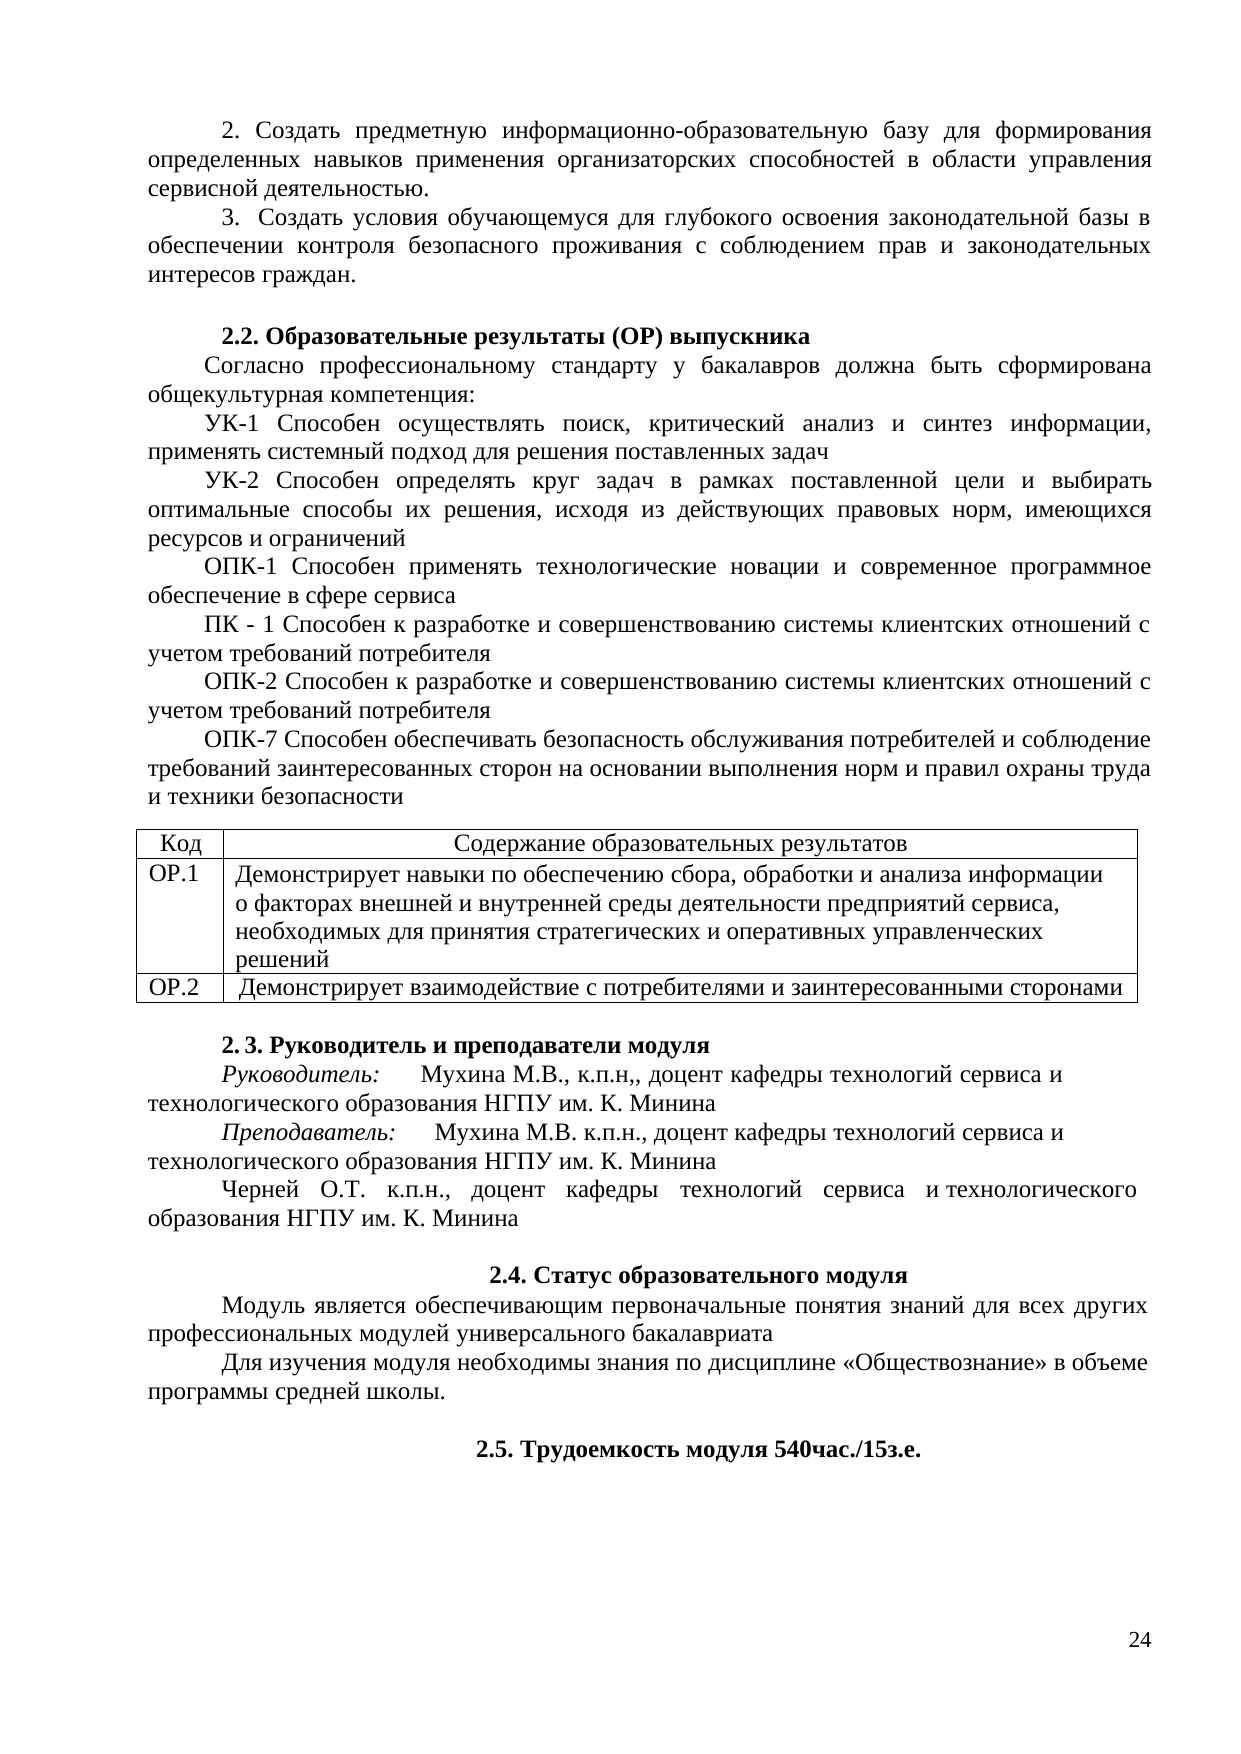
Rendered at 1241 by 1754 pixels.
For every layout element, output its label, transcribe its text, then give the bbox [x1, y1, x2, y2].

table_cell ОР.2 [137, 974, 223, 1002]
text Преподаватель: Мухина М.В. к.п.н., доцент кафедры технологий сервиса и технологического образования НГПУ им. К. Минина [148, 1117, 1138, 1174]
list Создать условия обучающемуся для глубокого освоения законодательной базы в обеспечении контроля безопасного проживания с соблюдением прав и законодательных интересов граждан. [148, 202, 1151, 288]
text Руководитель: Мухина М.В., к.п.н,, доцент кафедры технологий сервиса и технологического образования НГПУ им. К. Минина [148, 1059, 1138, 1117]
table_cell Демонстрирует взаимодействие с потребителями и заинтересованными сторонами [224, 974, 1137, 1002]
text ОПК-1 Способен применять технологические новации и современное программное обеспечение в сфере сервиса [148, 551, 1151, 609]
subtitle Статус образовательного модуля [221, 1261, 1176, 1290]
text Черней О.Т. к.п.н., доцент кафедры технологий сервиса и технологического образования НГПУ им. К. Минина [148, 1174, 1151, 1232]
text Модуль является обеспечивающим первоначальные понятия знаний для всех других профессиональных модулей универсального бакалавриата [148, 1290, 1176, 1347]
text УК-2 Способен определять круг задач в рамках поставленной цели и выбирать оптимальные способы их решения, исходя из действующих правовых норм, имеющихся ресурсов и ограничений [148, 465, 1152, 551]
table_cell Демонстрирует навыки по обеспечению сбора, обработки и анализа информации о факторах внешней и внутренней среды деятельности предприятий сервиса, необходимых для принятия стратегических и оперативных управленческих решений [224, 859, 1137, 973]
text Согласно профессиональному стандарту у бакалавров должна быть сформирована общекультурная компетенция: [148, 350, 1152, 408]
text УК-1 Способен осуществлять поиск, критический анализ и синтез информации, применять системный подход для решения поставленных задач [148, 408, 1151, 465]
subtitle Трудоемкость модуля 540час./15з.е. [221, 1434, 1176, 1462]
text Для изучения модуля необходимы знания по дисциплине «Обществознание» в объеме программы средней школы. [148, 1347, 1176, 1405]
table_header Код [137, 830, 223, 858]
table_cell ОР.1 [137, 859, 223, 973]
text ОПК-2 Способен к разработке и совершенствованию системы клиентских отношений с учетом требований потребителя [148, 666, 1151, 724]
subtitle Образовательные результаты (ОР) выпускника [221, 322, 1176, 350]
text ПК - 1 Способен к разработке и совершенствованию системы клиентских отношений с учетом требований потребителя [148, 609, 1151, 666]
table_header Содержание образовательных результатов [224, 830, 1137, 858]
subtitle 3. Руководитель и преподаватели модуля [221, 1031, 1176, 1059]
text ОПК-7 Способен обеспечивать безопасность обслуживания потребителей и соблюдение требований заинтересованных сторон на основании выполнения норм и правил охраны труда и техники безопасности [148, 724, 1152, 810]
list Создать предметную информационно-образовательную базу для формирования определенных навыков применения организаторских способностей в области управления сервисной деятельностью. [148, 115, 1152, 201]
